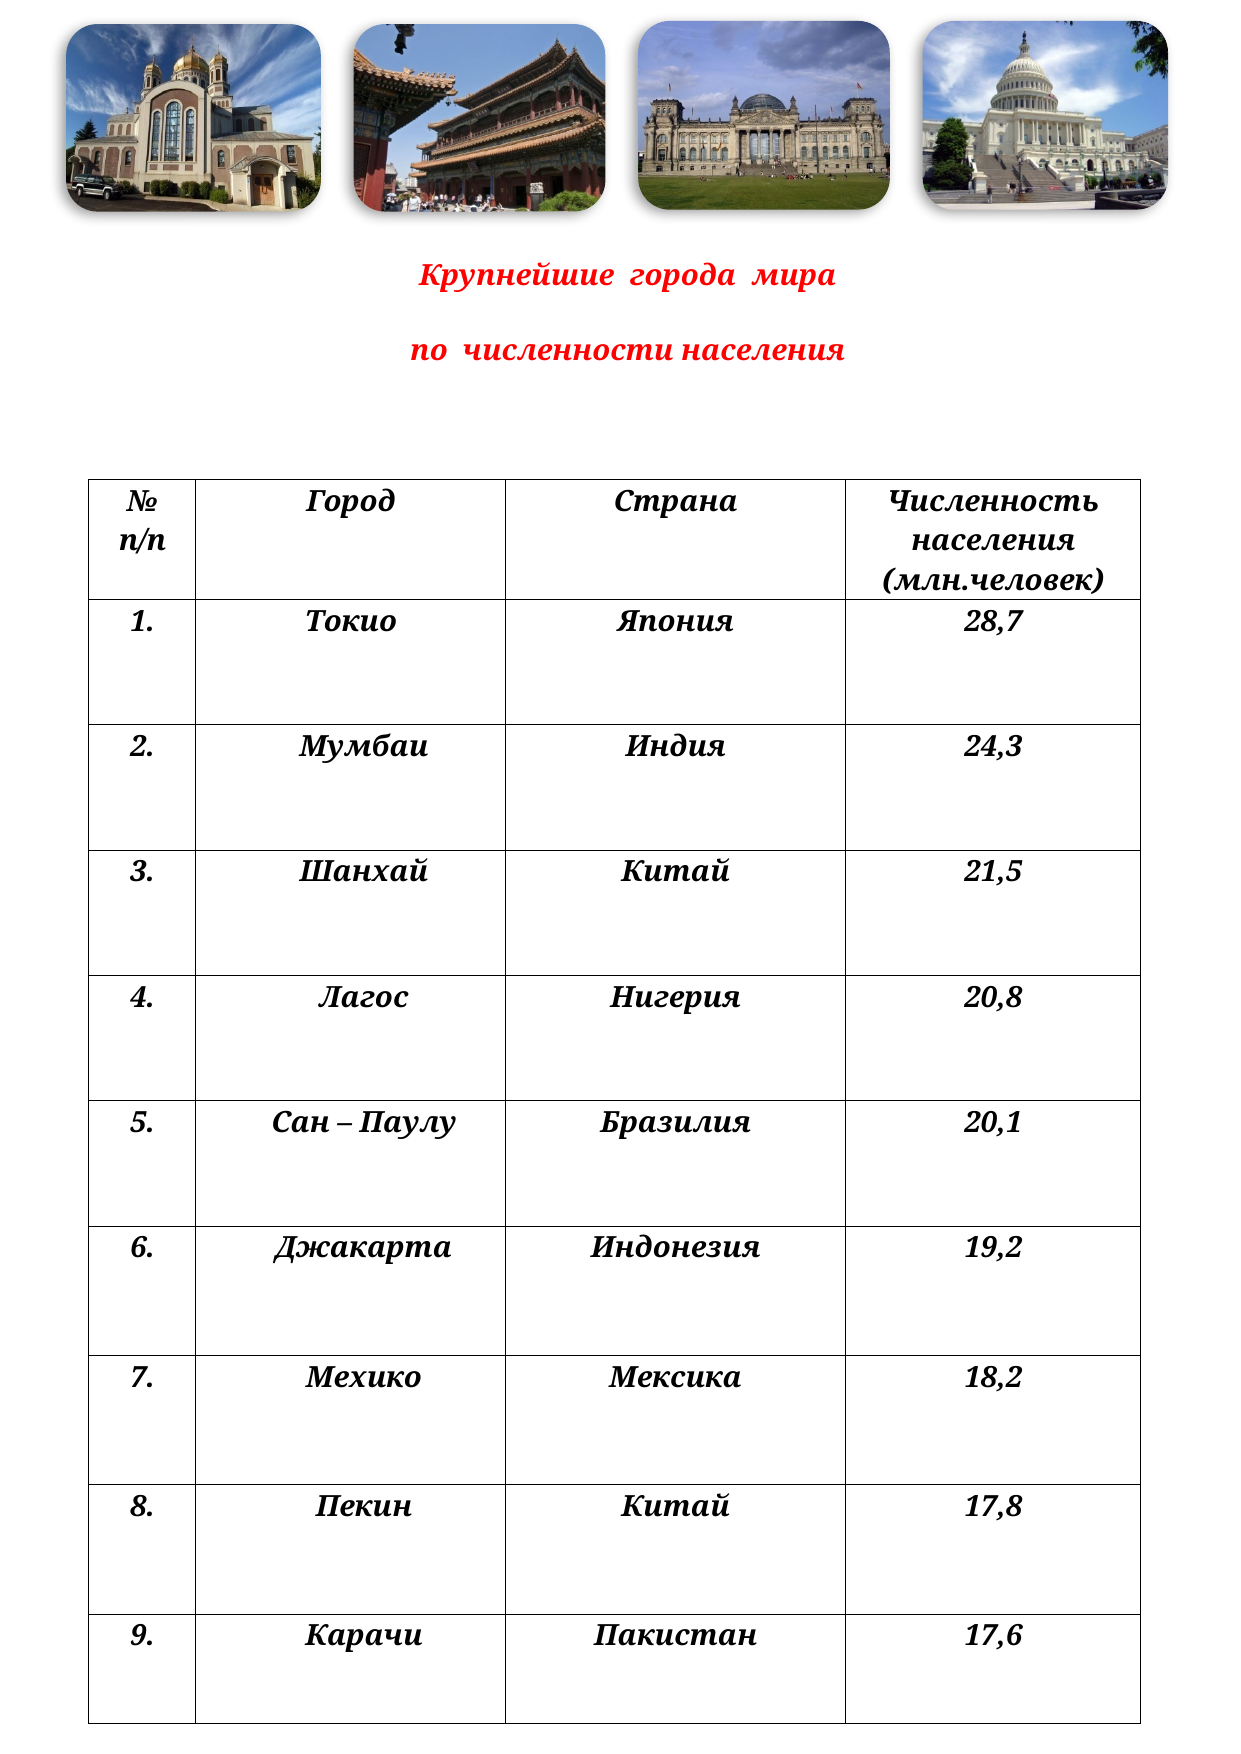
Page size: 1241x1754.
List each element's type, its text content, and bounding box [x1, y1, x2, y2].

table_cell Нигерия [506, 976, 845, 1100]
table_cell Численность населения (млн.человек) [846, 480, 1140, 599]
picture [922, 20, 1169, 210]
table_cell 2. [89, 725, 195, 849]
table_cell Страна [506, 480, 845, 599]
table_cell Пекин [196, 1485, 505, 1614]
table_cell Китай [506, 851, 845, 975]
table_cell 7. [89, 1356, 195, 1484]
picture [66, 24, 321, 212]
picture [638, 20, 890, 210]
table_cell Бразилия [506, 1101, 845, 1226]
table_cell Китай [506, 1485, 845, 1614]
table_cell Лагос [196, 976, 505, 1100]
table_cell 8. [89, 1485, 195, 1614]
table_cell 21,5 [846, 851, 1140, 975]
table_cell 20,1 [846, 1101, 1140, 1226]
text Крупнейшие города мира [44, 254, 1211, 294]
table_cell Мексика [506, 1356, 845, 1484]
table_cell Город [196, 480, 505, 599]
table_cell 19,2 [846, 1227, 1140, 1355]
table_cell Пакистан [506, 1615, 845, 1723]
table_cell Мумбаи [196, 725, 505, 849]
table_cell Индия [506, 725, 845, 849]
text по численности населения [44, 329, 1211, 369]
table_cell Джакарта [196, 1227, 505, 1355]
table_cell Токио [196, 600, 505, 724]
table_cell 5. [89, 1101, 195, 1226]
table_cell 17,8 [846, 1485, 1140, 1614]
table_cell 24,3 [846, 725, 1140, 849]
table_cell 6. [89, 1227, 195, 1355]
picture [353, 24, 606, 212]
table_cell 18,2 [846, 1356, 1140, 1484]
table_cell 28,7 [846, 600, 1140, 724]
table_cell 9. [89, 1615, 195, 1723]
table_cell 4. [89, 976, 195, 1100]
table_cell 3. [89, 851, 195, 975]
table_cell Карачи [196, 1615, 505, 1723]
table_cell Сан – Паулу [196, 1101, 505, 1226]
table_cell 17,6 [846, 1615, 1140, 1723]
table_cell Япония [506, 600, 845, 724]
table_cell № п/п [89, 480, 195, 599]
table_cell Шанхай [196, 851, 505, 975]
table_cell 20,8 [846, 976, 1140, 1100]
table_cell Индонезия [506, 1227, 845, 1355]
table_cell Мехико [196, 1356, 505, 1484]
table_cell 1. [89, 600, 195, 724]
